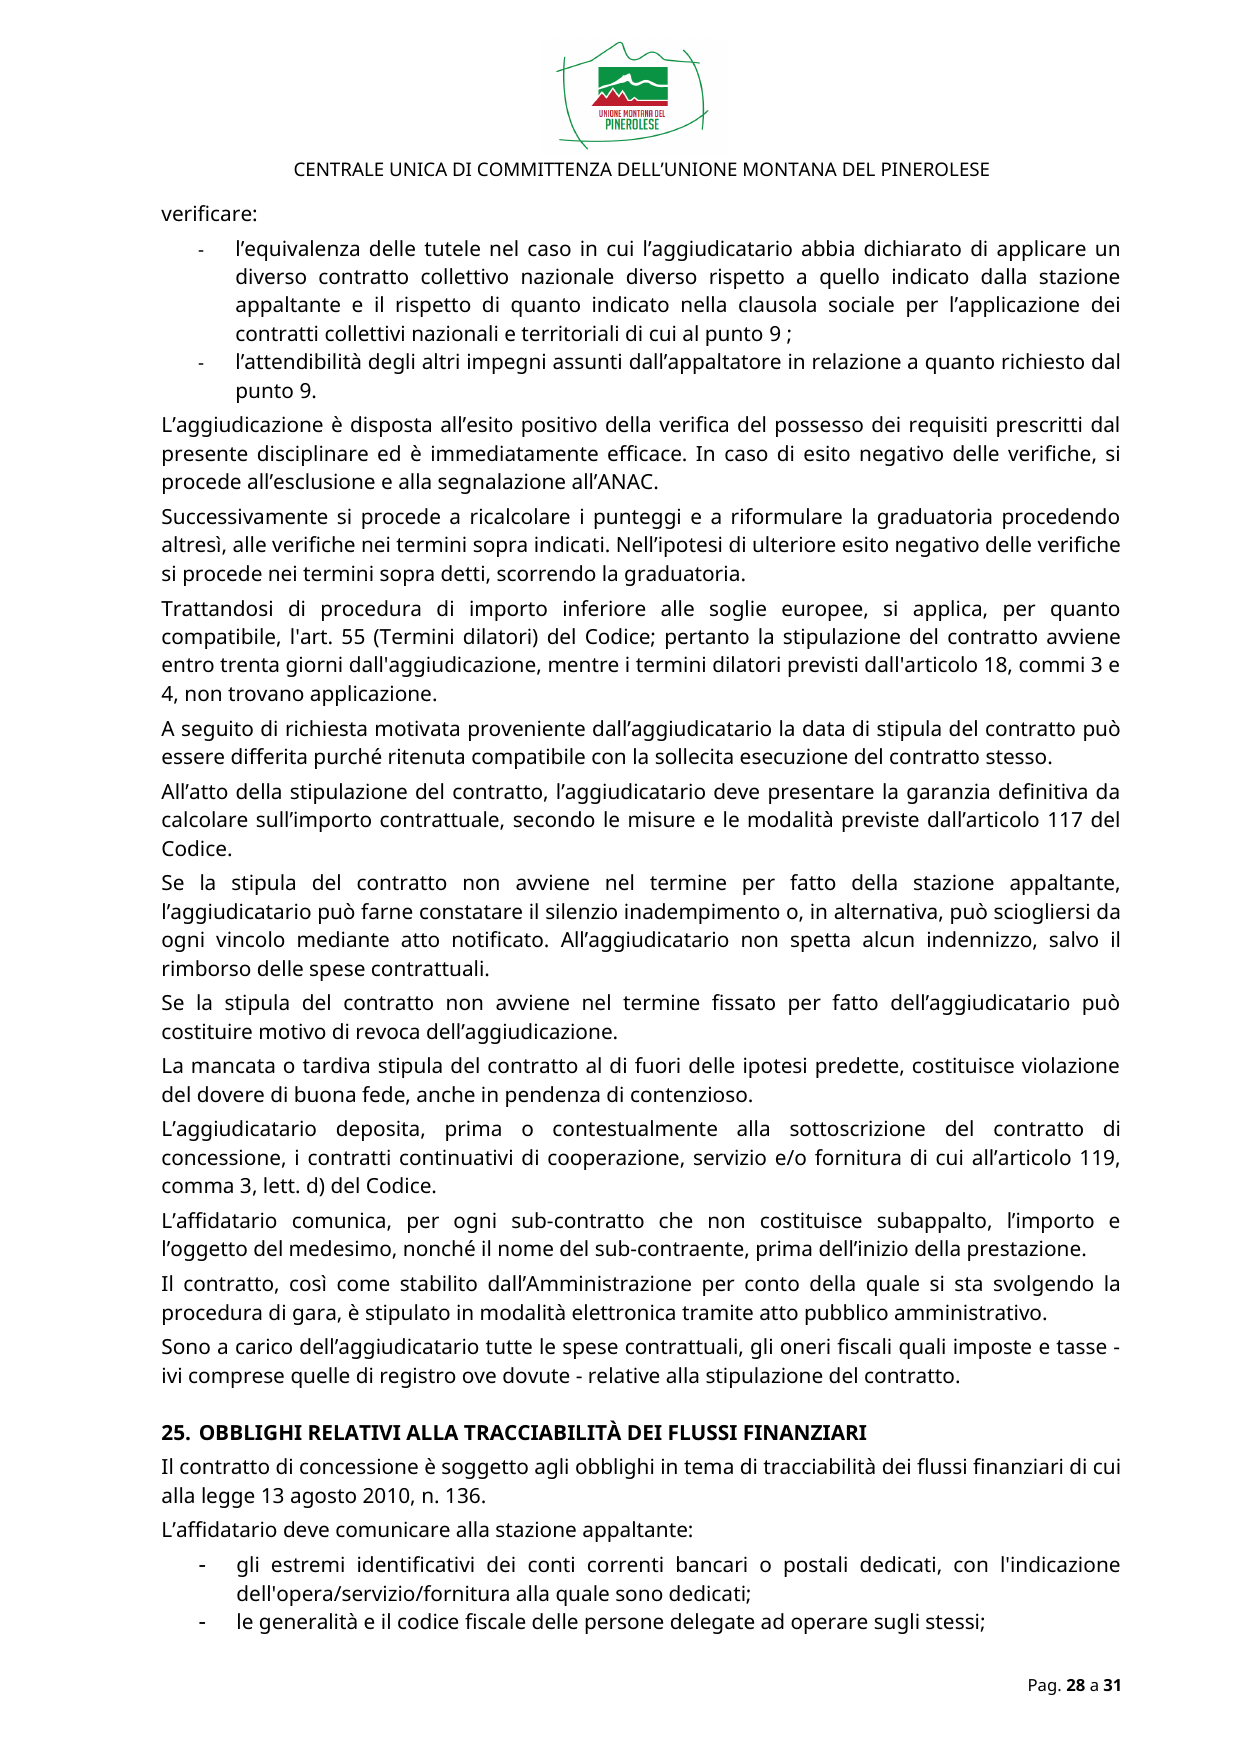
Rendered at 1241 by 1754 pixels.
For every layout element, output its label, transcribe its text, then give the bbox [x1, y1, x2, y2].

text Se la stipula del contratto non avviene nel termine fissato per fatto dell’aggiudicatario può costituire motivo di revoca dell’aggiudicazione. [161, 988, 1122, 1045]
text La mancata o tardiva stipula del contratto al di fuori delle ipotesi predette, costituisce violazione del dovere di buona fede, anche in pendenza di contenzioso. [161, 1051, 1122, 1108]
text L’affidatario comunica, per ogni sub-contratto che non costituisce subappalto, l’importo e l’oggetto del medesimo, nonché il nome del sub-contraente, prima dell’inizio della prestazione. [161, 1206, 1122, 1263]
text L’affidatario deve comunicare alla stazione appaltante: [161, 1516, 1122, 1544]
list l’equivalenza delle tutele nel caso in cui l’aggiudicatario abbia dichiarato di applicare un diverso contratto collettivo nazionale diverso rispetto a quello indicato dalla stazione appaltante e il rispetto di quanto indicato nella clausola sociale per l’applicazione dei contratti collettivi nazionali e territoriali di cui al punto 9 ; [198, 234, 1122, 347]
text Il contratto, così come stabilito dall’Amministrazione per conto della quale si sta svolgendo la procedura di gara, è stipulato in modalità elettronica tramite atto pubblico amministrativo. [161, 1269, 1122, 1326]
text Trattandosi di procedura di importo inferiore alle soglie europee, si applica, per quanto compatibile, l'art. 55 (Termini dilatori) del Codice; pertanto la stipulazione del contratto avviene entro trenta giorni dall'aggiudicazione, mentre i termini dilatori previsti dall'articolo 18, commi 3 e 4, non trovano applicazione. [161, 594, 1122, 707]
text All’atto della stipulazione del contratto, l’aggiudicatario deve presentare la garanzia definitiva da calcolare sull’importo contrattuale, secondo le misure e le modalità previste dall’articolo 117 del Codice. [161, 777, 1122, 862]
list gli estremi identificativi dei conti correnti bancari o postali dedicati, con l'indicazione dell'opera/servizio/fornitura alla quale sono dedicati; [199, 1550, 1122, 1607]
subtitle OBBLIGHI RELATIVI ALLA TRACCIABILITÀ DEI FLUSSI FINANZIARI [161, 1418, 1122, 1446]
text A seguito di richiesta motivata proveniente dall’aggiudicatario la data di stipula del contratto può essere differita purché ritenuta compatibile con la sollecita esecuzione del contratto stesso. [161, 714, 1122, 771]
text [161, 199, 1122, 227]
text Il contratto di concessione è soggetto agli obblighi in tema di tracciabilità dei flussi finanziari di cui alla legge 13 agosto 2010, n. 136. [161, 1452, 1122, 1509]
text Successivamente si procede a ricalcolare i punteggi e a riformulare la graduatoria procedendo altresì, alle verifiche nei termini sopra indicati. Nell’ipotesi di ulteriore esito negativo delle verifiche si procede nei termini sopra detti, scorrendo la graduatoria. [161, 502, 1122, 587]
list le generalità e il codice fiscale delle persone delegate ad operare sugli stessi; [199, 1607, 1122, 1636]
text L’aggiudicatario deposita, prima o contestualmente alla sottoscrizione del contratto di concessione, i contratti continuativi di cooperazione, servizio e/o fornitura di cui all’articolo 119, comma 3, lett. d) del Codice. [161, 1114, 1122, 1200]
text Se la stipula del contratto non avviene nel termine per fatto della stazione appaltante, l’aggiudicatario può farne constatare il silenzio inadempimento o, in alternativa, può sciogliersi da ogni vincolo mediante atto notificato. All’aggiudicatario non spetta alcun indennizzo, salvo il rimborso delle spese contrattuali. [161, 868, 1122, 982]
text Sono a carico dell’aggiudicatario tutte le spese contrattuali, gli oneri fiscali quali imposte e tasse - ivi comprese quelle di registro ove dovute - relative alla stipulazione del contratto. [161, 1332, 1122, 1389]
text L’aggiudicazione è disposta all’esito positivo della verifica del possesso dei requisiti prescritti dal presente disciplinare ed è immediatamente efficace. In caso di esito negativo delle verifiche, si procede all’esclusione e alla segnalazione all’ANAC. [161, 411, 1122, 496]
list l’attendibilità degli altri impegni assunti dall’appaltatore in relazione a quanto richiesto dal punto 9. [198, 347, 1122, 404]
